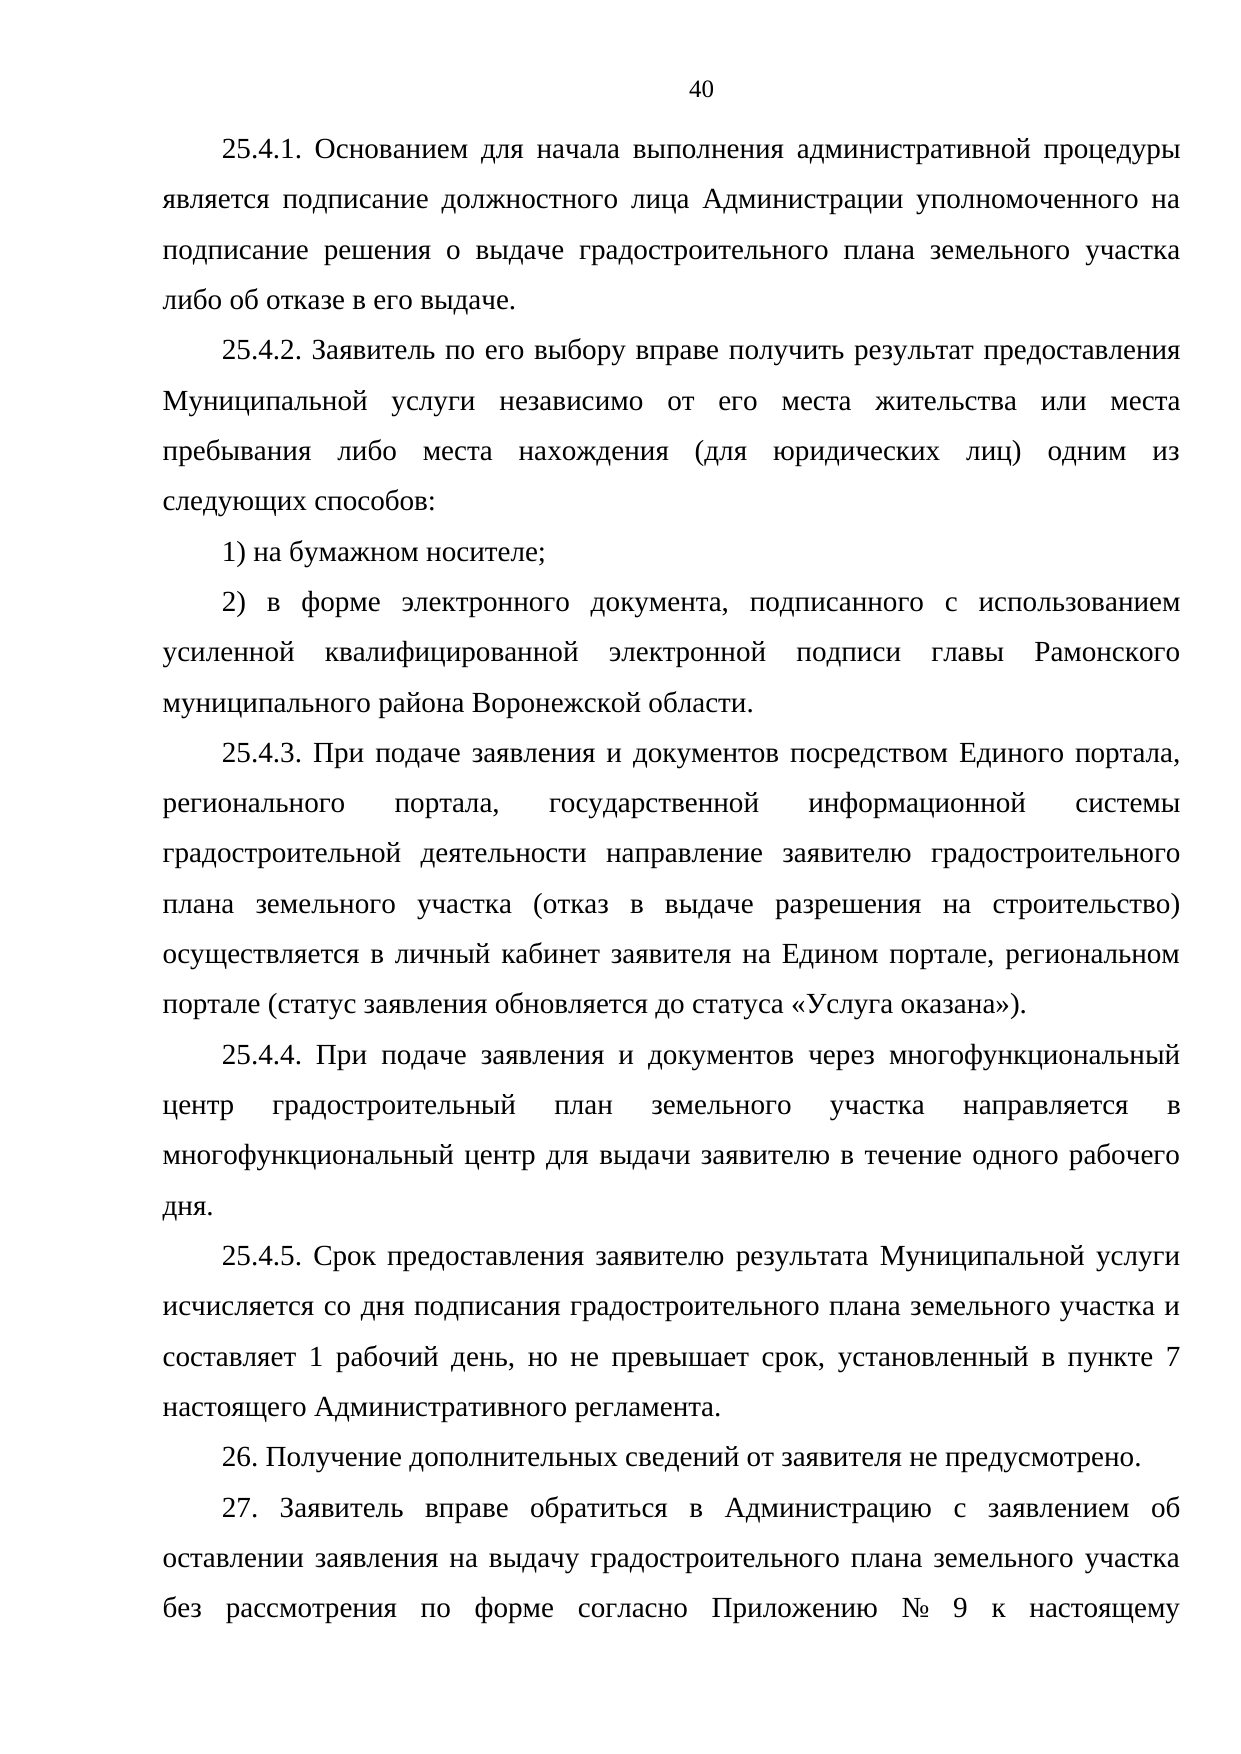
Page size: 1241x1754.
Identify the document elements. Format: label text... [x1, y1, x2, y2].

text 25.4.5. Срок предоставления заявителю результата Муниципальной услуги исчисляется со дня подписания градостроительного плана земельного участка и составляет 1 рабочий день, но не превышает срок, установленный в пункте 7 настоящего Административного регламента. [162, 1238, 1181, 1423]
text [162, 1490, 1181, 1624]
text 1) на бумажном носителе; [162, 534, 1181, 567]
text 25.4.4. При подаче заявления и документов через многофункциональный центр градостроительный план земельного участка направляется в многофункциональный центр для выдачи заявителю в течение одного рабочего дня. [162, 1037, 1181, 1221]
text 25.4.2. Заявитель по его выбору вправе получить результат предоставления Муниципальной услуги независимо от его места жительства или места пребывания либо места нахождения (для юридических лиц) одним из следующих способов: [162, 332, 1181, 517]
text 26. Получение дополнительных сведений от заявителя не предусмотрено. [162, 1439, 1181, 1473]
text 25.4.1. Основанием для начала выполнения административной процедуры является подписание должностного лица Администрации уполномоченного на подписание решения о выдаче градостроительного плана земельного участка либо об отказе в его выдаче. [162, 131, 1181, 316]
text 25.4.3. При подаче заявления и документов посредством Единого портала, регионального портала, государственной информационной системы градостроительной деятельности направление заявителю градостроительного плана земельного участка (отказ в выдаче разрешения на строительство) осуществляется в личный кабинет заявителя на Едином портале, региональном портале (статус заявления обновляется до статуса «Услуга оказана»). [162, 735, 1181, 1020]
text 2) в форме электронного документа, подписанного с использованием усиленной квалифицированной электронной подписи главы Рамонского муниципального района Воронежской области. [162, 584, 1181, 718]
